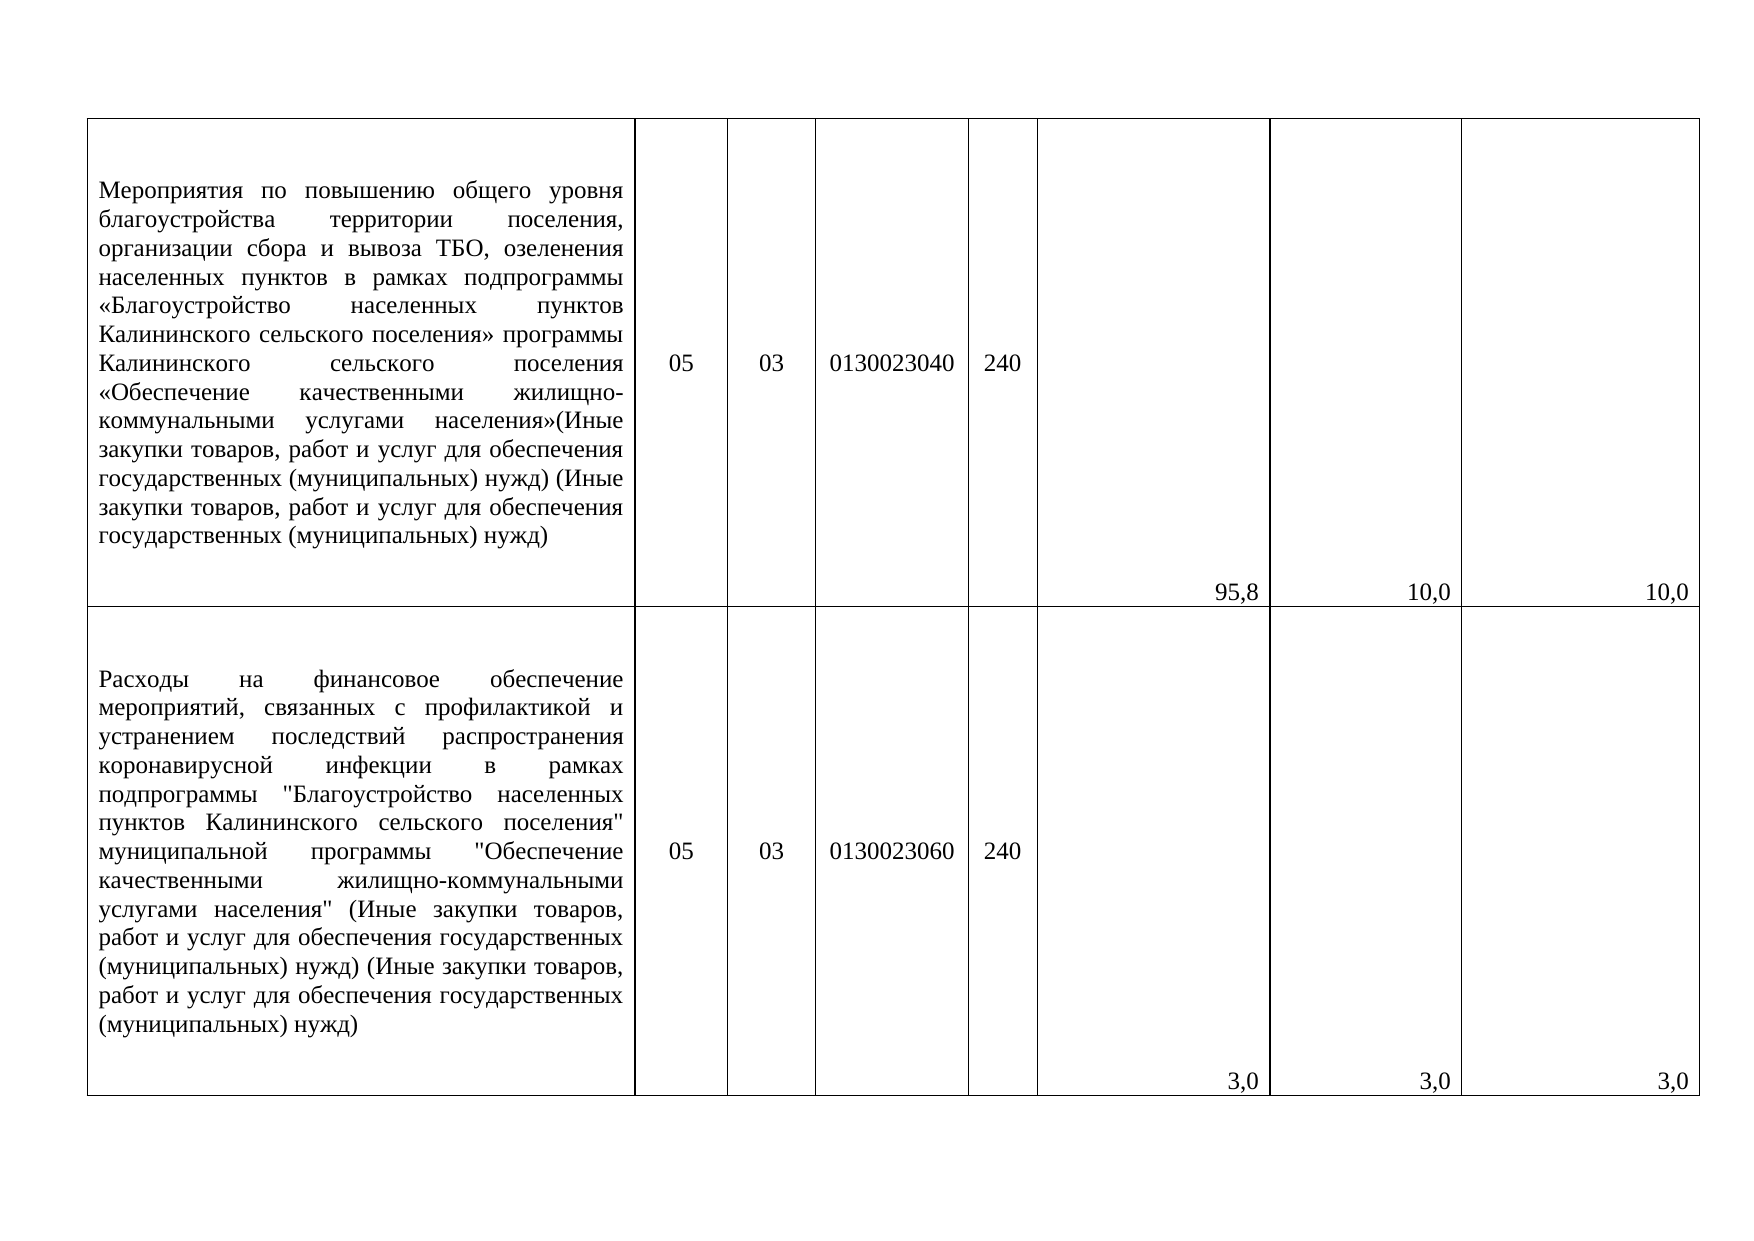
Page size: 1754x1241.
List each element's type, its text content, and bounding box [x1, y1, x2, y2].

table_cell 3,0 [1038, 607, 1269, 1095]
table_cell 05 [636, 119, 727, 606]
table_cell Мероприятия по повышению общего уровня благоустройства территории поселения, организации сбора и вывоза ТБО, озеленения населенных пунктов в рамках подпрограммы «Благоустройство населенных пунктов Калининского сельского поселения» программы Калининского сельского поселения «Обеспечение качественными жилищно-коммунальными услугами населения»(Иные закупки товаров, работ и услуг для обеспечения государственных (муниципальных) нужд) (Иные закупки товаров, работ и услуг для обеспечения государственных (муниципальных) нужд) [88, 119, 634, 606]
table_cell 03 [728, 119, 815, 606]
table_cell 0130023060 [816, 607, 968, 1095]
table_cell 03 [728, 607, 815, 1095]
table_cell 3,0 [1271, 607, 1461, 1095]
table_cell 240 [969, 607, 1037, 1095]
table_cell 3,0 [1462, 607, 1699, 1095]
table_cell 95,8 [1038, 119, 1269, 606]
table_cell Расходы на финансовое обеспечение мероприятий, связанных с профилактикой и устранением последствий распространения коронавирусной инфекции в рамках подпрограммы "Благоустройство населенных пунктов Калининского сельского поселения" муниципальной программы "Обеспечение качественными жилищно-коммунальными услугами населения" (Иные закупки товаров, работ и услуг для обеспечения государственных (муниципальных) нужд) (Иные закупки товаров, работ и услуг для обеспечения государственных (муниципальных) нужд) [88, 607, 634, 1095]
table_cell 05 [636, 607, 727, 1095]
table_cell 240 [969, 119, 1037, 606]
table_cell 10,0 [1462, 119, 1699, 606]
table_cell 10,0 [1271, 119, 1461, 606]
table_cell 0130023040 [816, 119, 968, 606]
